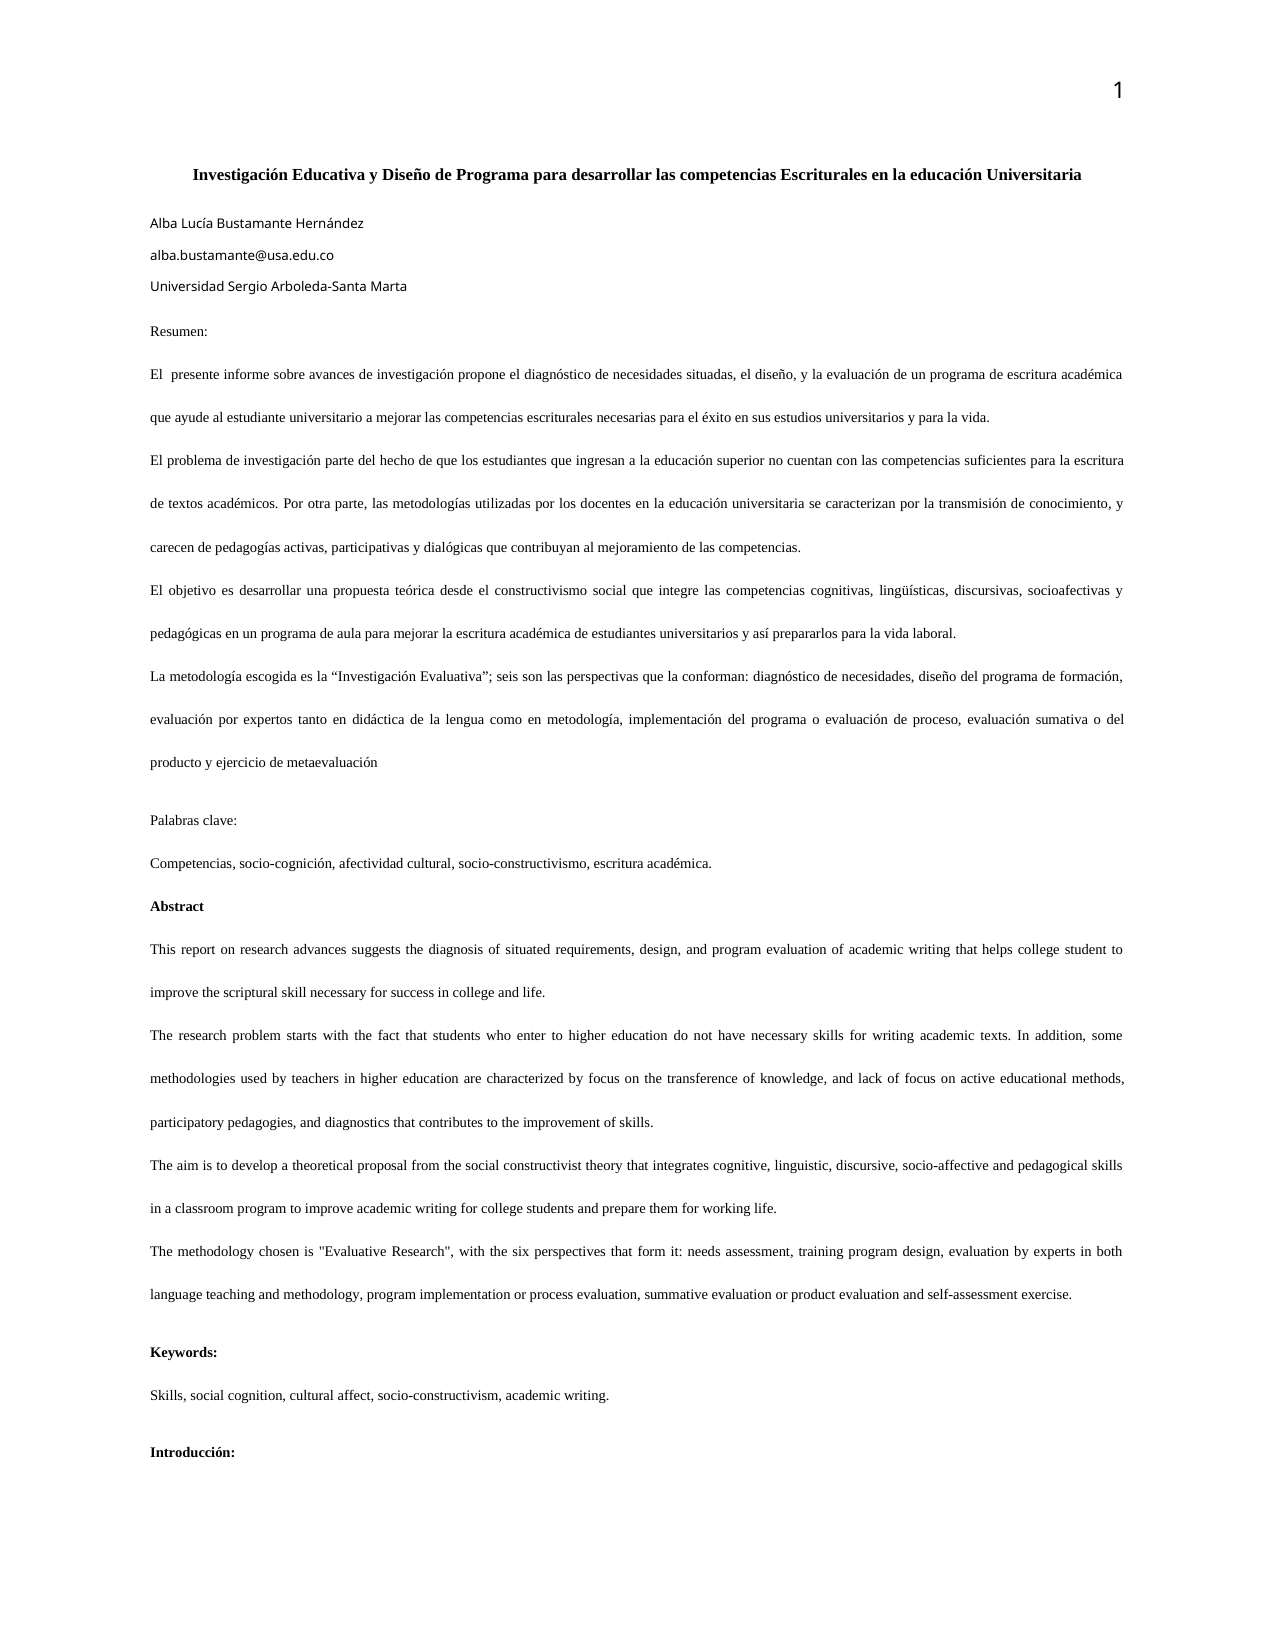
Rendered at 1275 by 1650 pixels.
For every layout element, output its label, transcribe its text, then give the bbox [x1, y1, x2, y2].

text El objetivo es desarrollar una propuesta teórica desde el constructivismo social que integre las competencias cognitivas, lingüísticas, discursivas, socioafectivas y pedagógicas en un programa de aula para mejorar la escritura académica de estudiantes universitarios y así prepararlos para la vida laboral. [150, 582, 1125, 653]
text The aim is to develop a theoretical proposal from the social constructivist theory that integrates cognitive, linguistic, discursive, socio-affective and pedagogical skills in a classroom program to improve academic writing for college students and prepare them for working life. [150, 1157, 1125, 1228]
text Introducción: [150, 1444, 1125, 1473]
text Palabras clave: [150, 812, 1125, 840]
text El problema de investigación parte del hecho de que los estudiantes que ingresan a la educación superior no cuentan con las competencias suficientes para la escritura de textos académicos. Por otra parte, las metodologías utilizadas por los docentes en la educación universitaria se caracterizan por la transmisión de conocimiento, y carecen de pedagogías activas, participativas y dialógicas que contribuyan al mejoramiento de las competencias. [150, 452, 1125, 567]
text The methodology chosen is "Evaluative Research", with the six perspectives that form it: needs assessment, training program design, evaluation by experts in both language teaching and methodology, program implementation or process evaluation, summative evaluation or product evaluation and self-assessment exercise. [150, 1243, 1125, 1315]
text Universidad Sergio Arboleda-Santa Marta [150, 277, 1125, 308]
text alba.bustamante@usa.edu.co [150, 246, 1125, 277]
text This report on research advances suggests the diagnosis of situated requirements, design, and program evaluation of academic writing that helps college student to improve the scriptural skill necessary for success in college and life. [150, 941, 1125, 1013]
text The research problem starts with the fact that students who enter to higher education do not have necessary skills for writing academic texts. In addition, some methodologies used by teachers in higher education are characterized by focus on the transference of knowledge, and lack of focus on active educational methods, participatory pedagogies, and diagnostics that contributes to the improvement of skills. [150, 1027, 1125, 1142]
text El presente informe sobre avances de investigación propone el diagnóstico de necesidades situadas, el diseño, y la evaluación de un programa de escritura académica que ayude al estudiante universitario a mejorar las competencias escriturales necesarias para el éxito en sus estudios universitarios y para la vida. [150, 366, 1125, 438]
text La metodología escogida es la “Investigación Evaluativa”; seis son las perspectivas que la conforman: diagnóstico de necesidades, diseño del programa de formación, evaluación por expertos tanto en didáctica de la lengua como en metodología, implementación del programa o evaluación de proceso, evaluación sumativa o del producto y ejercicio de metaevaluación [150, 668, 1125, 783]
text Abstract [150, 898, 1125, 927]
text Keywords: [150, 1343, 1125, 1372]
text Alba Lucía Bustamante Hernández [150, 215, 1125, 246]
text Skills, social cognition, cultural affect, socio-constructivism, academic writing. [150, 1387, 1125, 1415]
text Competencias, socio-cognición, afectividad cultural, socio-constructivismo, escritura académica. [150, 855, 1125, 883]
text Resumen: [150, 323, 1125, 352]
text Investigación Educativa y Diseño de Programa para desarrollar las competencias Escriturales en la educación Universitaria [150, 164, 1125, 198]
